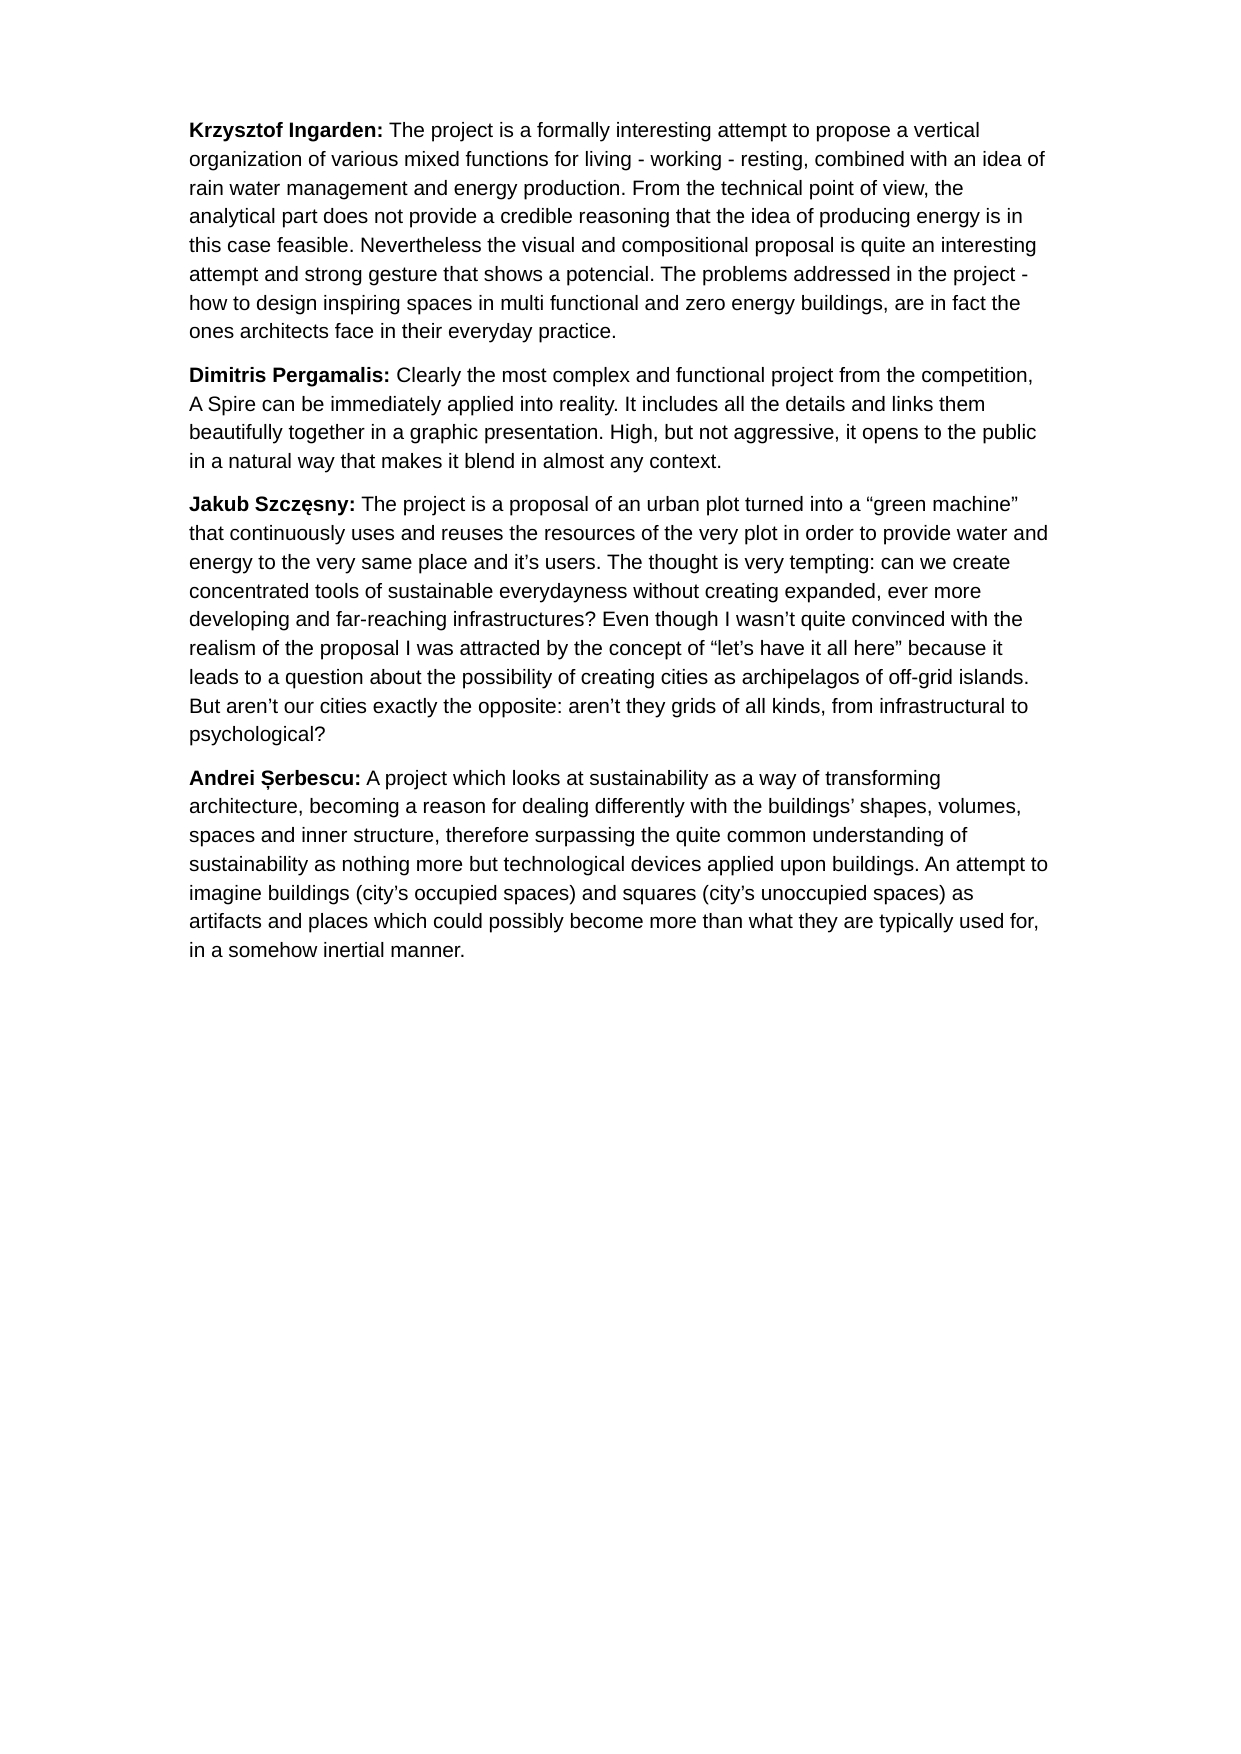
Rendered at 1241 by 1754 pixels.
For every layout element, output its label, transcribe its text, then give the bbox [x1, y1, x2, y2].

text Krzysztof Ingarden: The project is a formally interesting attempt to propose a vertical organization of various mixed functions for living - working - resting, combined with an idea of rain water management and energy production. From the technical point of view, the analytical part does not provide a credible reasoning that the idea of producing energy is in this case feasible. Nevertheless the visual and compositional proposal is quite an interesting attempt and strong gesture that shows a potencial. The problems addressed in the project - how to design inspiring spaces in multi functional and zero energy buildings, are in fact the ones architects face in their everyday practice. [189, 118, 1051, 343]
text Andrei Șerbescu: A project which looks at sustainability as a way of transforming architecture, becoming a reason for dealing differently with the buildings’ shapes, volumes, spaces and inner structure, therefore surpassing the quite common understanding of sustainability as nothing more but technological devices applied upon buildings. An attempt to imagine buildings (city’s occupied spaces) and squares (city’s unoccupied spaces) as artifacts and places which could possibly become more than what they are typically used for, in a somehow inertial manner. [189, 766, 1051, 962]
text Jakub Szczęsny: The project is a proposal of an urban plot turned into a “green machine” that continuously uses and reuses the resources of the very plot in order to provide water and energy to the very same place and it’s users. The thought is very tempting: can we create concentrated tools of sustainable everydayness without creating expanded, ever more developing and far-reaching infrastructures? Even though I wasn’t quite convinced with the realism of the proposal I was attracted by the concept of “let’s have it all here” because it leads to a question about the possibility of creating cities as archipelagos of off-grid islands. But aren’t our cities exactly the opposite: aren’t they grids of all kinds, from infrastructural to psychological? [189, 492, 1051, 746]
text Dimitris Pergamalis: Clearly the most complex and functional project from the competition, A Spire can be immediately applied into reality. It includes all the details and links them beautifully together in a graphic presentation. High, but not aggressive, it opens to the public in a natural way that makes it blend in almost any context. [189, 363, 1051, 473]
